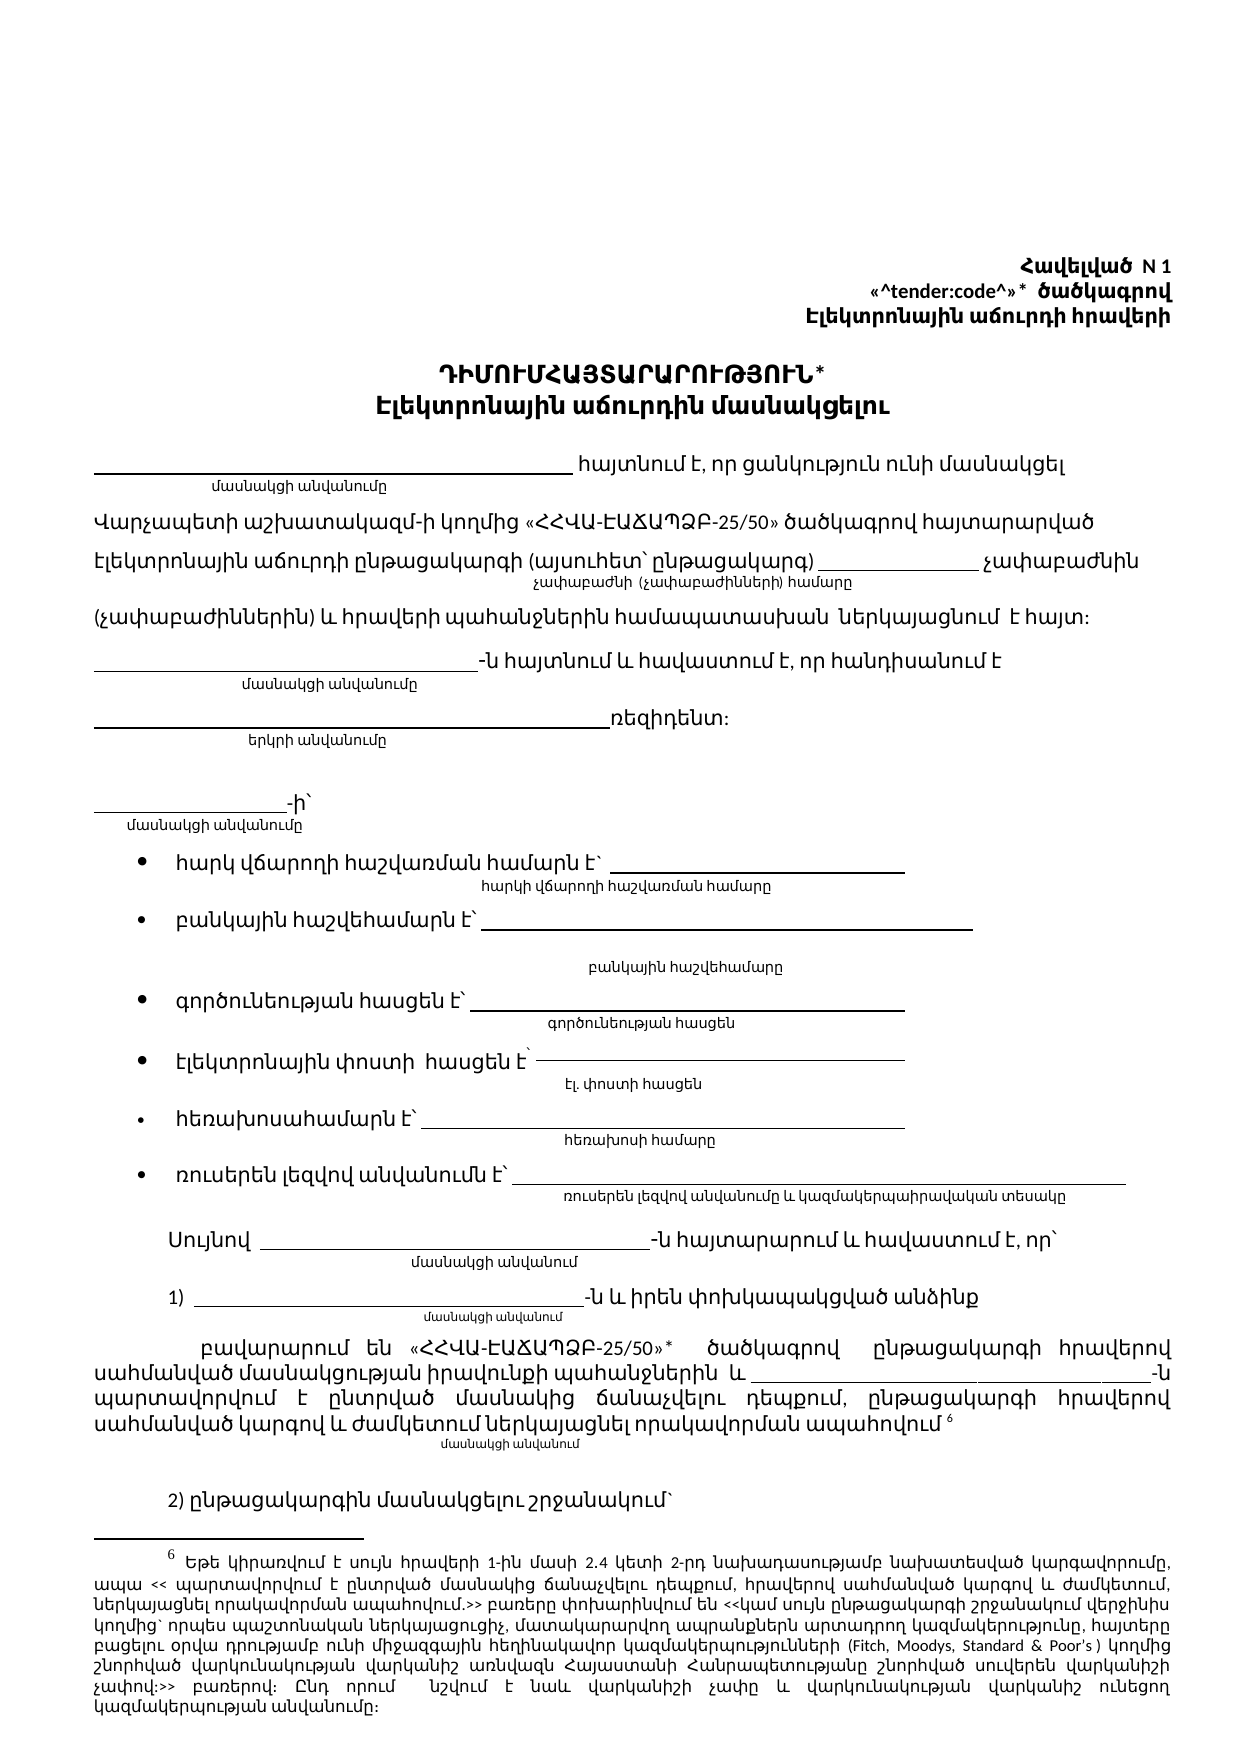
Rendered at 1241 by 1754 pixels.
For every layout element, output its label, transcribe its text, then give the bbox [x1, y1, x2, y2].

list հարկ վճարողի հաշվառման համարն է` [138, 846, 1171, 877]
text մասնակցի անվանումը [94, 477, 1171, 507]
text գործունեության հասցեն [94, 1014, 1171, 1045]
text ԴԻՄՈՒՄՀԱՅՏԱՐԱՐՈՒԹՅՈՒՆ* [94, 360, 1171, 390]
text ռուսերեն լեզվով անվանումը և կազմակերպաիրավական տեսակը [94, 1187, 1171, 1218]
text «^tender:code^»* ծածկագրով [94, 278, 1171, 304]
text էլեկտրոնային աճուրդի ընթացակարգի (այսուհետ՝ ընթացակարգ) չափաբաժնին [94, 548, 1171, 573]
text մասնակցի անվանումը [94, 816, 1171, 846]
text բավարարում են «ՀՀՎԱ-ԷԱՃԱՊՁԲ-25/50»* ծածկագրով ընթացակարգի հրավերով սահմանված մասնակցության իրավունքի պահանջներին և -ն պարտավորվում է ընտրված մասնակից ճանաչվելու դեպքում, ընթացակարգի հրավերով սահմանված կարգով և ժամկետում ներկայացնել որակավորման ապահովում [94, 1335, 1171, 1436]
text մասնակցի անվանում [94, 1309, 1171, 1335]
list գործունեության հասցեն է՝ [138, 989, 1171, 1014]
text Սույնով -ն հայտարարում և հավաստում է, որ՝ [94, 1223, 1171, 1253]
text -ի՝ [94, 790, 1171, 816]
text էլ. փոստի հասցեն [94, 1075, 1171, 1106]
text 1) -ն և իրեն փոխկապակցված անձինք [94, 1284, 1171, 1309]
list ռուսերեն լեզվով անվանումն է՝ [138, 1162, 1171, 1187]
text չափաբաժնի (չափաբաժինների) համարը [94, 573, 1171, 604]
text -ն հայտնում և հավաստում է, որ հանդիսանում է [94, 644, 1171, 675]
text մասնակցի անվանում [94, 1436, 1171, 1462]
subtitle Էլեկտրոնային աճուրդին մասնակցելու [94, 390, 1171, 421]
text բանկային հաշվեհամարը [94, 958, 1171, 989]
text ռեզիդենտ: [94, 706, 1171, 731]
list էլեկտրոնային փոստի հասցեն է՝ [138, 1045, 1171, 1075]
list հեռախոսահամարն է՝ [138, 1106, 1171, 1131]
text Հավելված N 1 [94, 253, 1171, 278]
text (չափաբաժիններին) և հրավերի պահանջներին համապատասխան ներկայացնում է հայտ: [94, 604, 1171, 629]
text Էլեկտրոնային աճուրդի հրավերի [94, 304, 1171, 329]
text 2) ընթացակարգին մասնակցելու շրջանակում` [94, 1487, 1171, 1513]
text հեռախոսի համարը [462, 1131, 1171, 1162]
text մասնակցի անվանումը [94, 675, 1171, 706]
text հայտնում է, որ ցանկություն ունի մասնակցել [94, 451, 1171, 477]
text Վարչապետի աշխատակազմ-ի կողմից «ՀՀՎԱ-ԷԱՃԱՊՁԲ-25/50» ծածկագրով հայտարարված [94, 507, 1171, 535]
text երկրի անվանումը [94, 731, 1171, 762]
text մասնակցի անվանում [94, 1253, 1171, 1284]
list բանկային հաշվեհամարն է՝ [138, 907, 1171, 958]
text հարկի վճարողի հաշվառման համարը [94, 877, 1171, 907]
